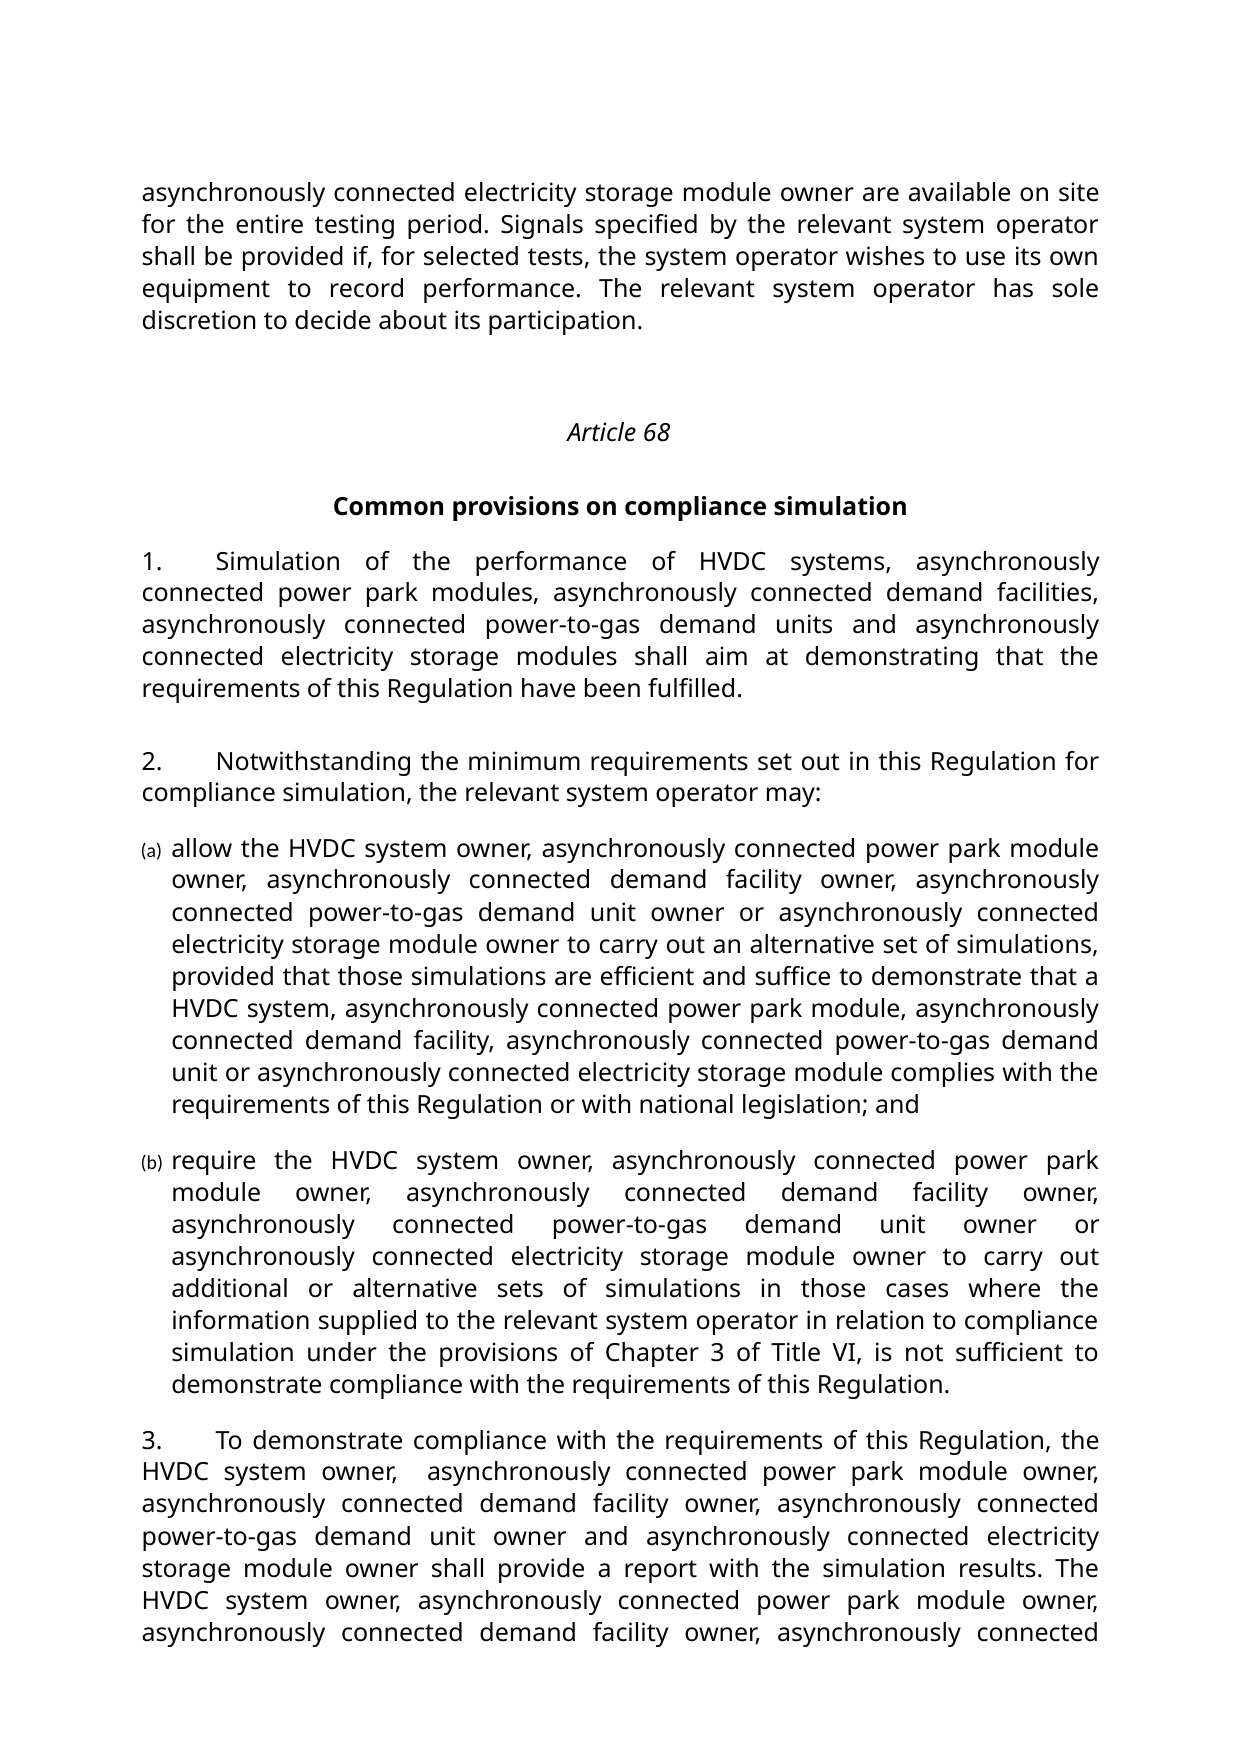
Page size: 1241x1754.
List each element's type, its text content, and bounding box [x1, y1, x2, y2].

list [141, 1424, 1100, 1648]
text Common provisions on compliance simulation [140, 489, 1100, 521]
list Simulation of the performance of HVDC systems, asynchronously connected power park modules, asynchronously connected demand facilities, asynchronously connected power-to-gas demand units and asynchronously connected electricity storage modules shall aim at demonstrating that the requirements of this Regulation have been fulfilled. [141, 545, 1100, 705]
list require the HVDC system owner, asynchronously connected power park module owner, asynchronously connected demand facility owner, asynchronously connected power-to-gas demand unit owner or asynchronously connected electricity storage module owner to carry out additional or alternative sets of simulations in those cases where the information supplied to the relevant system operator in relation to compliance simulation under the provisions of Chapter 3 of Title VI, is not sufficient to demonstrate compliance with the requirements of this Regulation. [140, 1144, 1100, 1401]
subtitle Article 68 [140, 414, 1100, 448]
list Notwithstanding the minimum requirements set out in this Regulation for compliance simulation, the relevant system operator may: [141, 745, 1100, 809]
list allow the HVDC system owner, asynchronously connected power park module owner, asynchronously connected demand facility owner, asynchronously connected power-to-gas demand unit owner or asynchronously connected electricity storage module owner to carry out an alternative set of simulations, provided that those simulations are efficient and suffice to demonstrate that a HVDC system, asynchronously connected power park module, asynchronously connected demand facility, asynchronously connected power-to-gas demand unit or asynchronously connected electricity storage module complies with the requirements of this Regulation or with national legislation; and [140, 832, 1100, 1121]
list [141, 176, 1100, 337]
